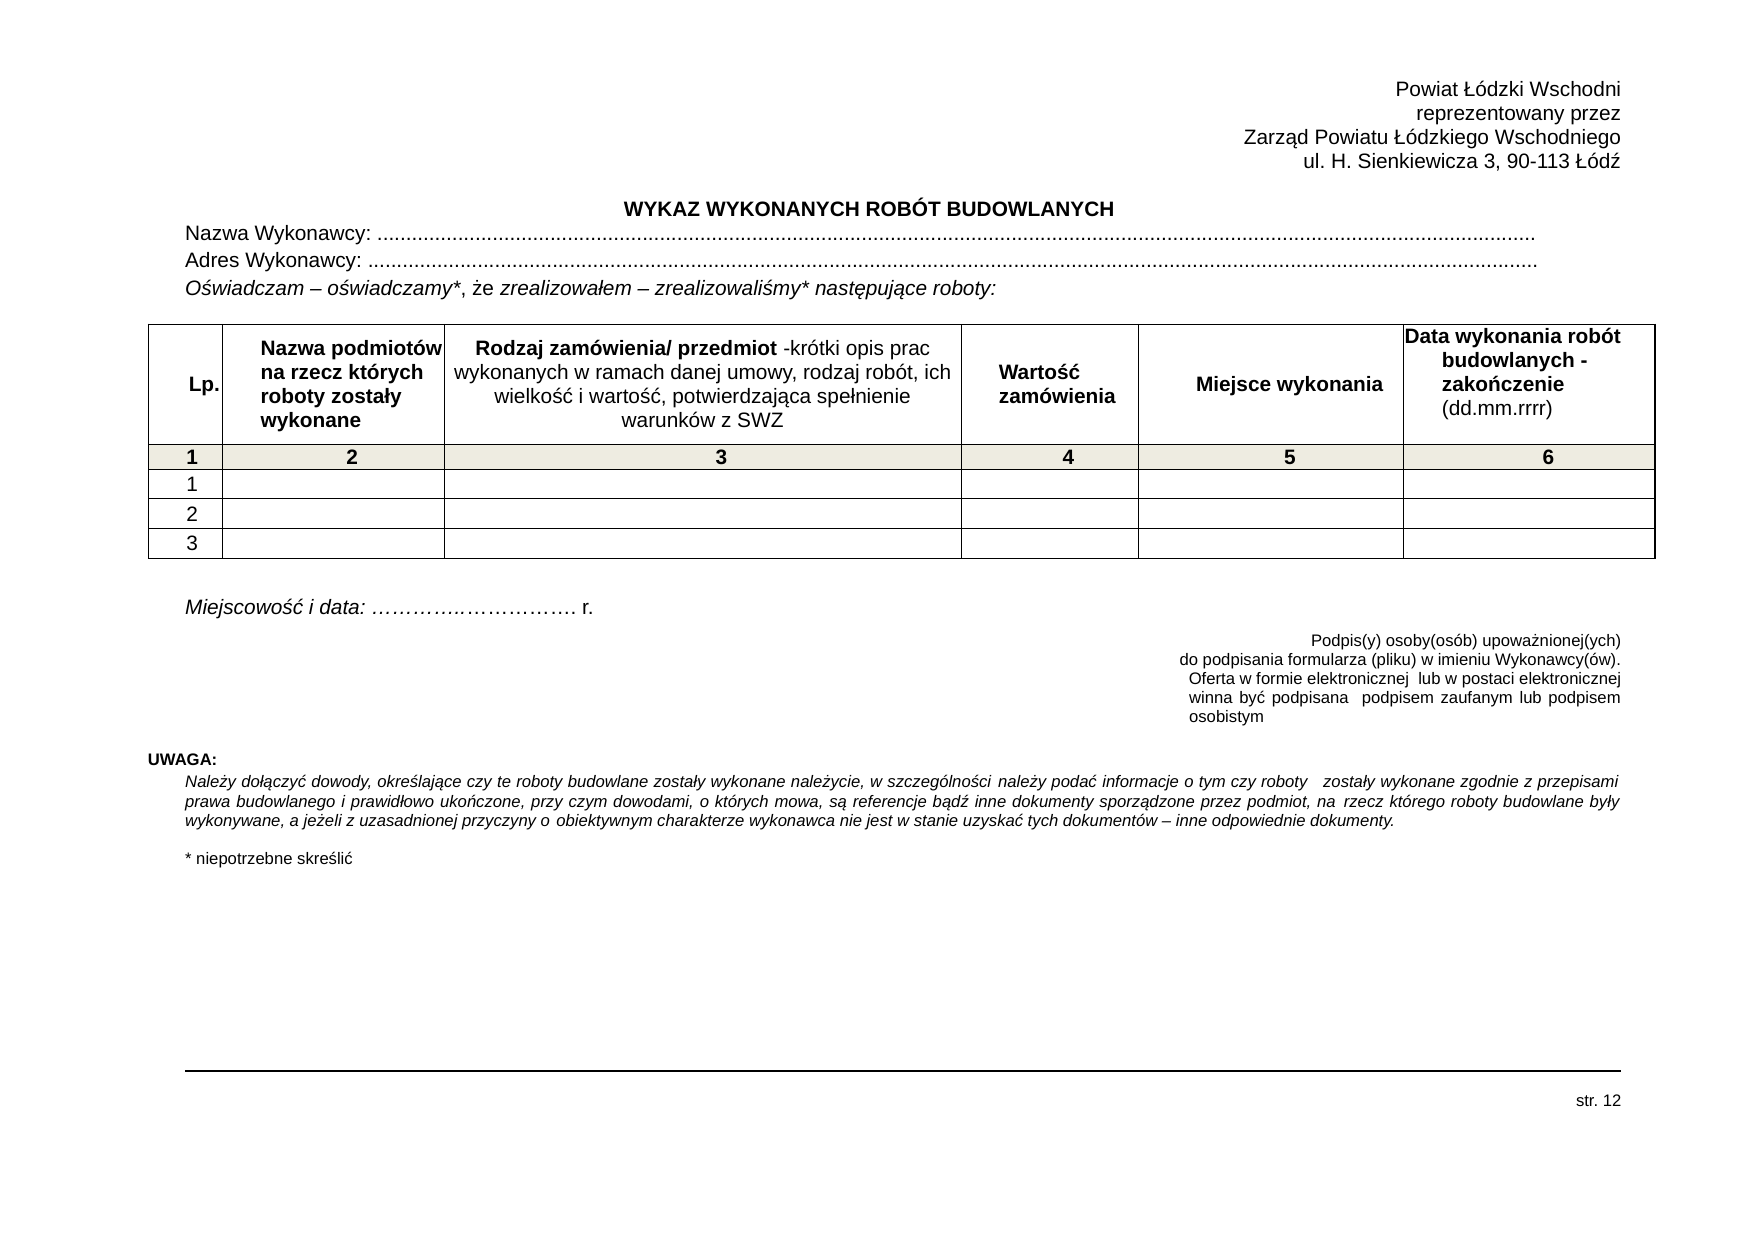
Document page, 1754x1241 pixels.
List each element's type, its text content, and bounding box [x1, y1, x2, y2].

table_cell [445, 470, 961, 498]
text Zarząd Powiatu Łódzkiego Wschodniego [1144, 125, 1621, 149]
table_header Nazwa podmiotów na rzecz których roboty zostały wykonane [223, 325, 444, 444]
table_cell [1139, 529, 1403, 557]
table_cell [962, 499, 1138, 528]
text winna być podpisana podpisem zaufanym lub podpisem osobistym [1189, 688, 1621, 726]
table_cell [223, 499, 444, 528]
text UWAGA: [148, 750, 1621, 769]
table_cell 2 [223, 445, 444, 469]
text Podpis(y) osoby(osób) upoważnionej(ych) [185, 630, 1621, 649]
table_header Lp. [149, 325, 222, 444]
text WYKAZ WYKONANYCH ROBÓT BUDOWLANYCH [117, 197, 1621, 221]
table_header Rodzaj zamówienia/ przedmiot -krótki opis prac wykonanych w ramach danej umowy, rodzaj robót, ich wielkość i wartość, potwierdzająca spełnienie warunków z SWZ [445, 325, 961, 444]
text reprezentowany przez [1144, 101, 1621, 125]
table_cell [1404, 529, 1654, 557]
table_cell [223, 529, 444, 557]
table_cell [445, 529, 961, 557]
text Miejscowość i data: …………..……………. r. [185, 594, 1621, 618]
table_cell 6 [1404, 445, 1654, 469]
table_cell [962, 470, 1138, 498]
text Nazwa Wykonawcy: ......................................................................................................................................................................................................... [185, 221, 1621, 244]
table_header Wartość zamówienia [962, 325, 1138, 444]
text Powiat Łódzki Wschodni [1144, 77, 1621, 101]
table_cell [1404, 470, 1654, 498]
table_cell [962, 529, 1138, 557]
text * niepotrzebne skreślić [185, 849, 1621, 868]
table_cell 3 [445, 445, 961, 469]
table_cell [445, 499, 961, 528]
text ul. H. Sienkiewicza 3, 90-113 Łódź [148, 149, 1621, 173]
table_cell 5 [1139, 445, 1403, 469]
table_header Data wykonania robót budowlanych - zakończenie (dd.mm.rrrr) [1404, 325, 1654, 444]
table_cell [1404, 499, 1654, 528]
text Adres Wykonawcy: ........................................................................................................................................................................................................... [185, 248, 1621, 272]
text Należy dołączyć dowody, określające czy te roboty budowlane zostały wykonane należycie, w szczególności należy podać informacje o tym czy roboty zostały wykonane zgodnie z przepisami prawa budowlanego i prawidłowo ukończone, przy czym dowodami, o których mowa, są referencje bądź inne dokumenty sporządzone przez podmiot, na rzecz którego roboty budowlane były wykonywane, a jeżeli z uzasadnionej przyczyny o obiektywnym charakterze wykonawca nie jest w stanie uzyskać tych dokumentów – inne odpowiednie dokumenty. [185, 772, 1621, 830]
table_cell 4 [962, 445, 1138, 469]
table_cell 1 [149, 470, 222, 498]
table_cell 2 [149, 499, 222, 528]
text do podpisania formularza (pliku) w imieniu Wykonawcy(ów). [185, 649, 1621, 669]
text Oświadczam – oświadczamy*, że zrealizowałem – zrealizowaliśmy* następujące roboty: [185, 276, 1621, 299]
text Oferta w formie elektronicznej lub w postaci elektronicznej [185, 669, 1621, 688]
table_cell [1139, 470, 1403, 498]
table_cell [1139, 499, 1403, 528]
table_cell 1 [149, 445, 222, 469]
table_cell [223, 470, 444, 498]
table_header Miejsce wykonania [1139, 325, 1403, 444]
table_cell 3 [149, 529, 222, 557]
